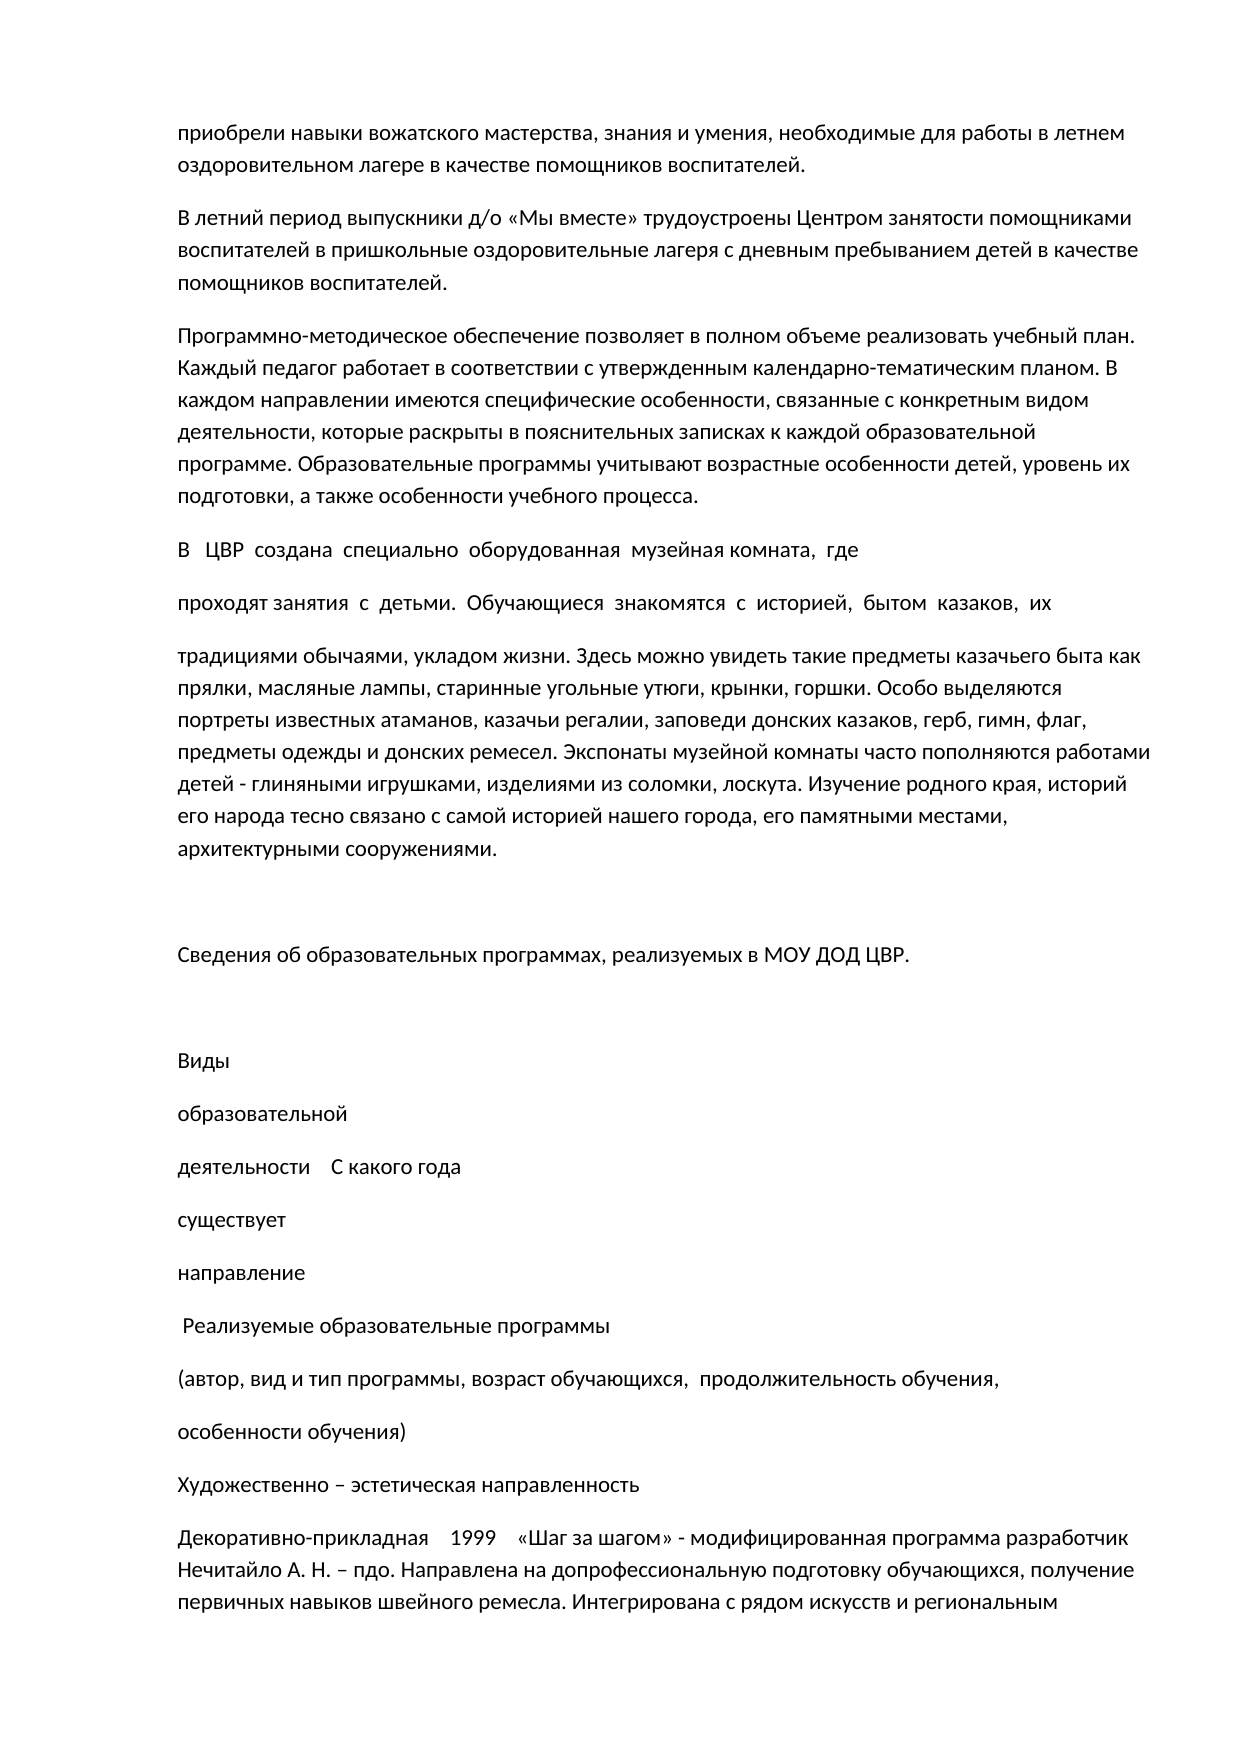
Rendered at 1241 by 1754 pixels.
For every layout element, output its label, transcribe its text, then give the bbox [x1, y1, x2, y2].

text Художественно – эстетическая направленность [177, 1470, 1152, 1498]
text (автор, вид и тип программы, возраст обучающихся, продолжительность обучения, [177, 1364, 1152, 1392]
text В летний период выпускники д/о «Мы вместе» трудоустроены Центром занятости помощниками воспитателей в пришкольные оздоровительные лагеря с дневным пребыванием детей в качестве помощников воспитателей. [177, 203, 1152, 296]
text особенности обучения) [177, 1417, 1152, 1445]
text Виды [177, 1046, 1152, 1074]
text Реализуемые образовательные программы [177, 1311, 1152, 1339]
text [177, 118, 1152, 178]
text деятельности С какого года [177, 1152, 1152, 1180]
text В ЦВР создана специально оборудованная музейная комната, где [177, 535, 1152, 563]
text проходят занятия с детьми. Обучающиеся знакомятся с историей, бытом казаков, их [177, 588, 1152, 616]
text образовательной [177, 1099, 1152, 1127]
text Сведения об образовательных программах, реализуемых в МОУ ДОД ЦВР. [177, 940, 1152, 968]
text традициями обычаями, укладом жизни. Здесь можно увидеть такие предметы казачьего быта как прялки, масляные лампы, старинные угольные утюги, крынки, горшки. Особо выделяются портреты известных атаманов, казачьи регалии, заповеди донских казаков, герб, гимн, флаг, предметы одежды и донских ремесел. Экспонаты музейной комнаты часто пополняются работами детей - глиняными игрушками, изделиями из соломки, лоскута. Изучение родного края, историй его народа тесно связано с самой историей нашего города, его памятными местами, архитектурными сооружениями. [177, 641, 1152, 862]
text направление [177, 1258, 1152, 1286]
text существует [177, 1205, 1152, 1233]
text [177, 1523, 1152, 1616]
text Программно-методическое обеспечение позволяет в полном объеме реализовать учебный план. Каждый педагог работает в соответствии с утвержденным календарно-тематическим планом. В каждом направлении имеются специфические особенности, связанные с конкретным видом деятельности, которые раскрыты в пояснительных записках к каждой образовательной программе. Образовательные программы учитывают возрастные особенности детей, уровень их подготовки, а также особенности учебного процесса. [177, 321, 1152, 510]
